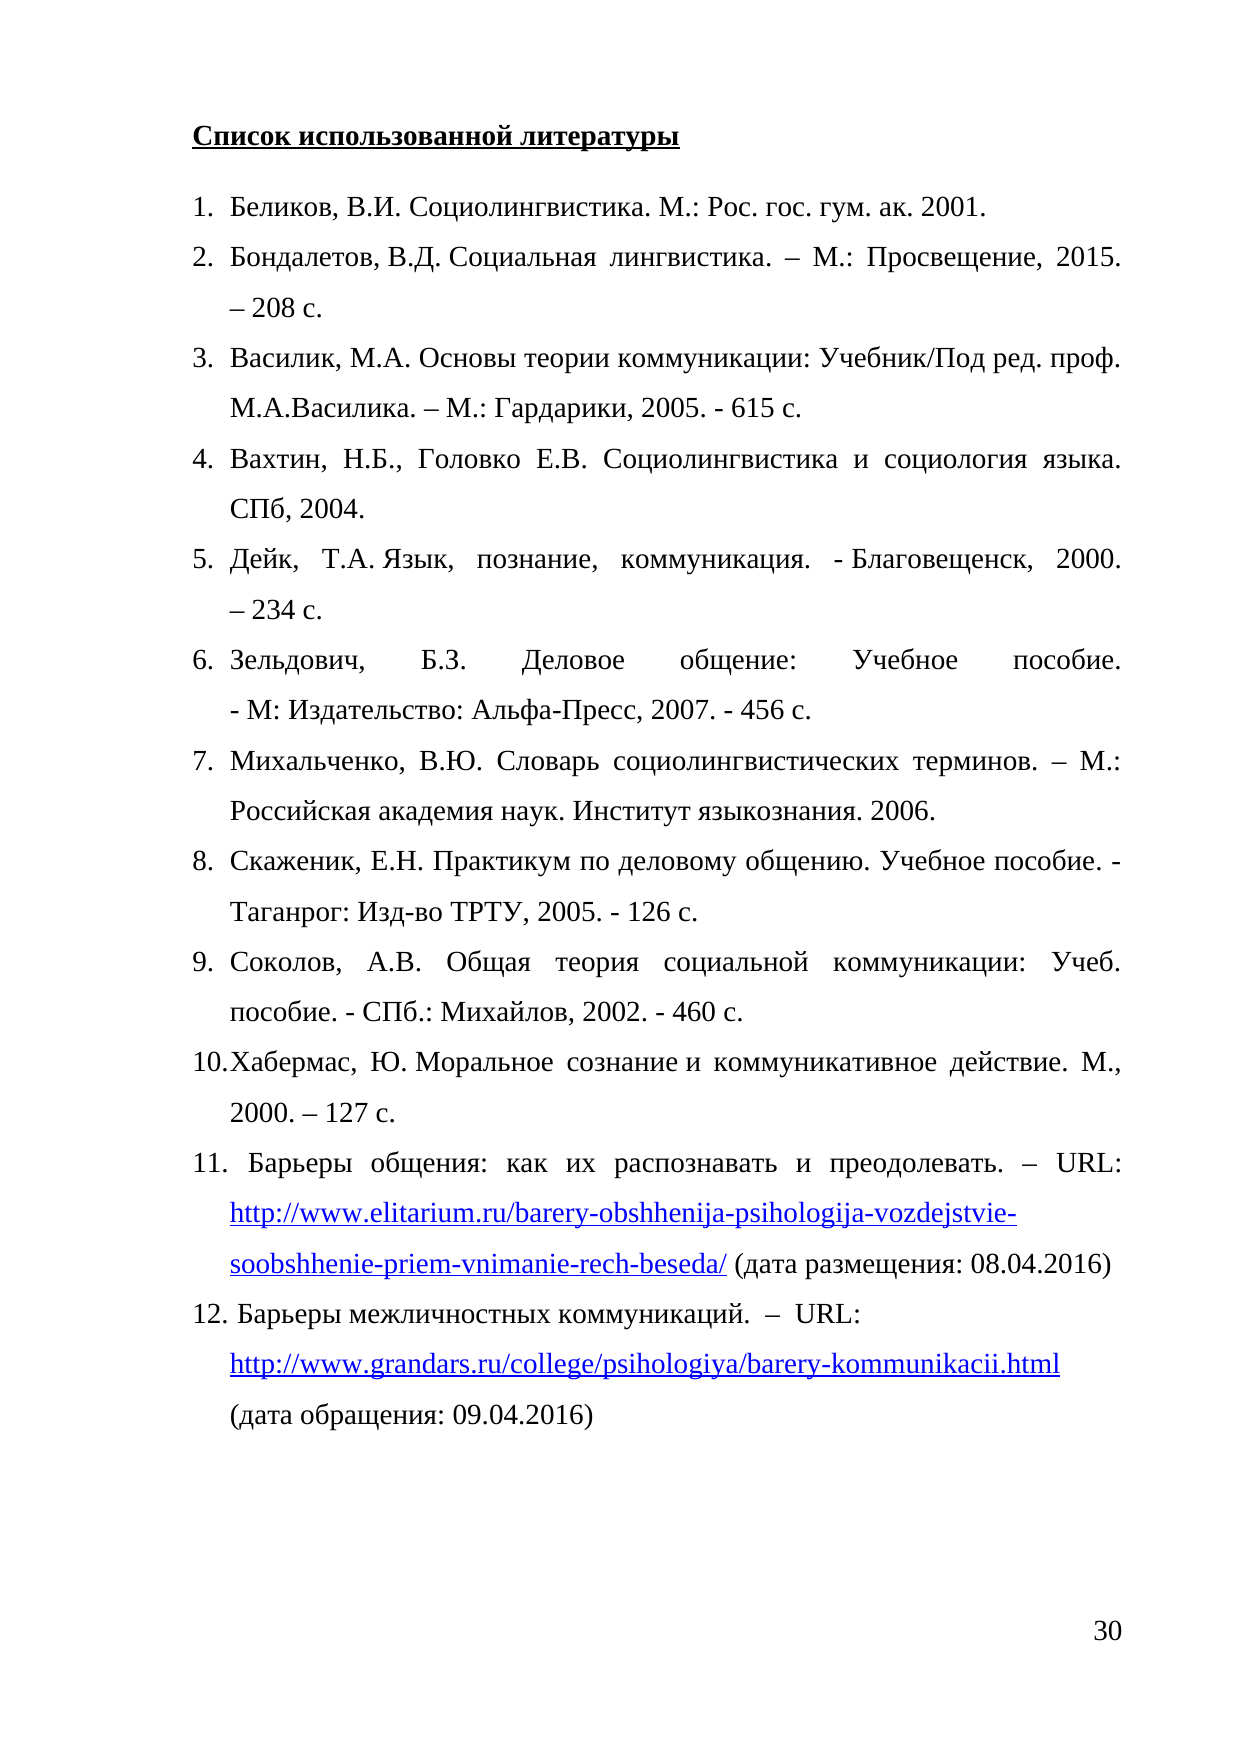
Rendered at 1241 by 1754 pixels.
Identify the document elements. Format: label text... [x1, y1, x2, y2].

list Михальченко, В.Ю. Словарь социолингвистических терминов. – М.: Российская академия наук. Институт языкознания. 2006. [192, 743, 1122, 827]
text Список использованной литературы [118, 118, 1122, 152]
list Василик, М.А. Основы теории коммуникации: Учебник/Под ред. проф. М.А.Василика. – М.: Гардарики, 2005. - 615 с. [192, 340, 1122, 424]
list Хабермас, Ю. Моральное сознание и коммуникативное действие. М., 2000. – 127 с. [192, 1044, 1122, 1128]
list Соколов, А.В. Общая теория социальной коммуникации: Учеб. пособие. - СПб.: Михайлов, 2002. - 460 с. [192, 944, 1122, 1028]
list Дейк, Т.А. Язык, познание, коммуникация. - Благовещенск, 2000. – 234 с. [192, 541, 1122, 625]
list Зельдович, Б.З. Деловое общение: Учебное пособие. - М: Издательство: Альфа-Пресс, 2007. - 456 с. [192, 642, 1122, 726]
list Беликов, В.И. Социолингвистика. М.: Рос. гос. гум. ак. 2001. [192, 189, 1122, 223]
list Барьеры межличностных коммуникаций. – URL: http://www.grandars.ru/college/psihologiya/barery-kommunikacii.html (дата обращения: 09.04.2016) [192, 1296, 1122, 1430]
list Скаженик, Е.Н. Практикум по деловому общению. Учебное пособие. - Таганрог: Изд-во ТРТУ, 2005. - 126 c. [192, 843, 1122, 927]
list Вахтин, Н.Б., Головко Е.В. Социолингвистика и социология языка. СПб, 2004. [192, 441, 1122, 525]
list Барьеры общения: как их распознавать и преодолевать. – URL: http://www.elitarium.ru/barery-obshhenija-psihologija-vozdejstvie-soobshhenie-priem-vnimanie-rech-beseda/ (дата размещения: 08.04.2016) [192, 1145, 1122, 1279]
list Бондалетов, В.Д. Социальная лингвистика. – М.: Просвещение, 2015. – 208 с. [192, 239, 1122, 323]
